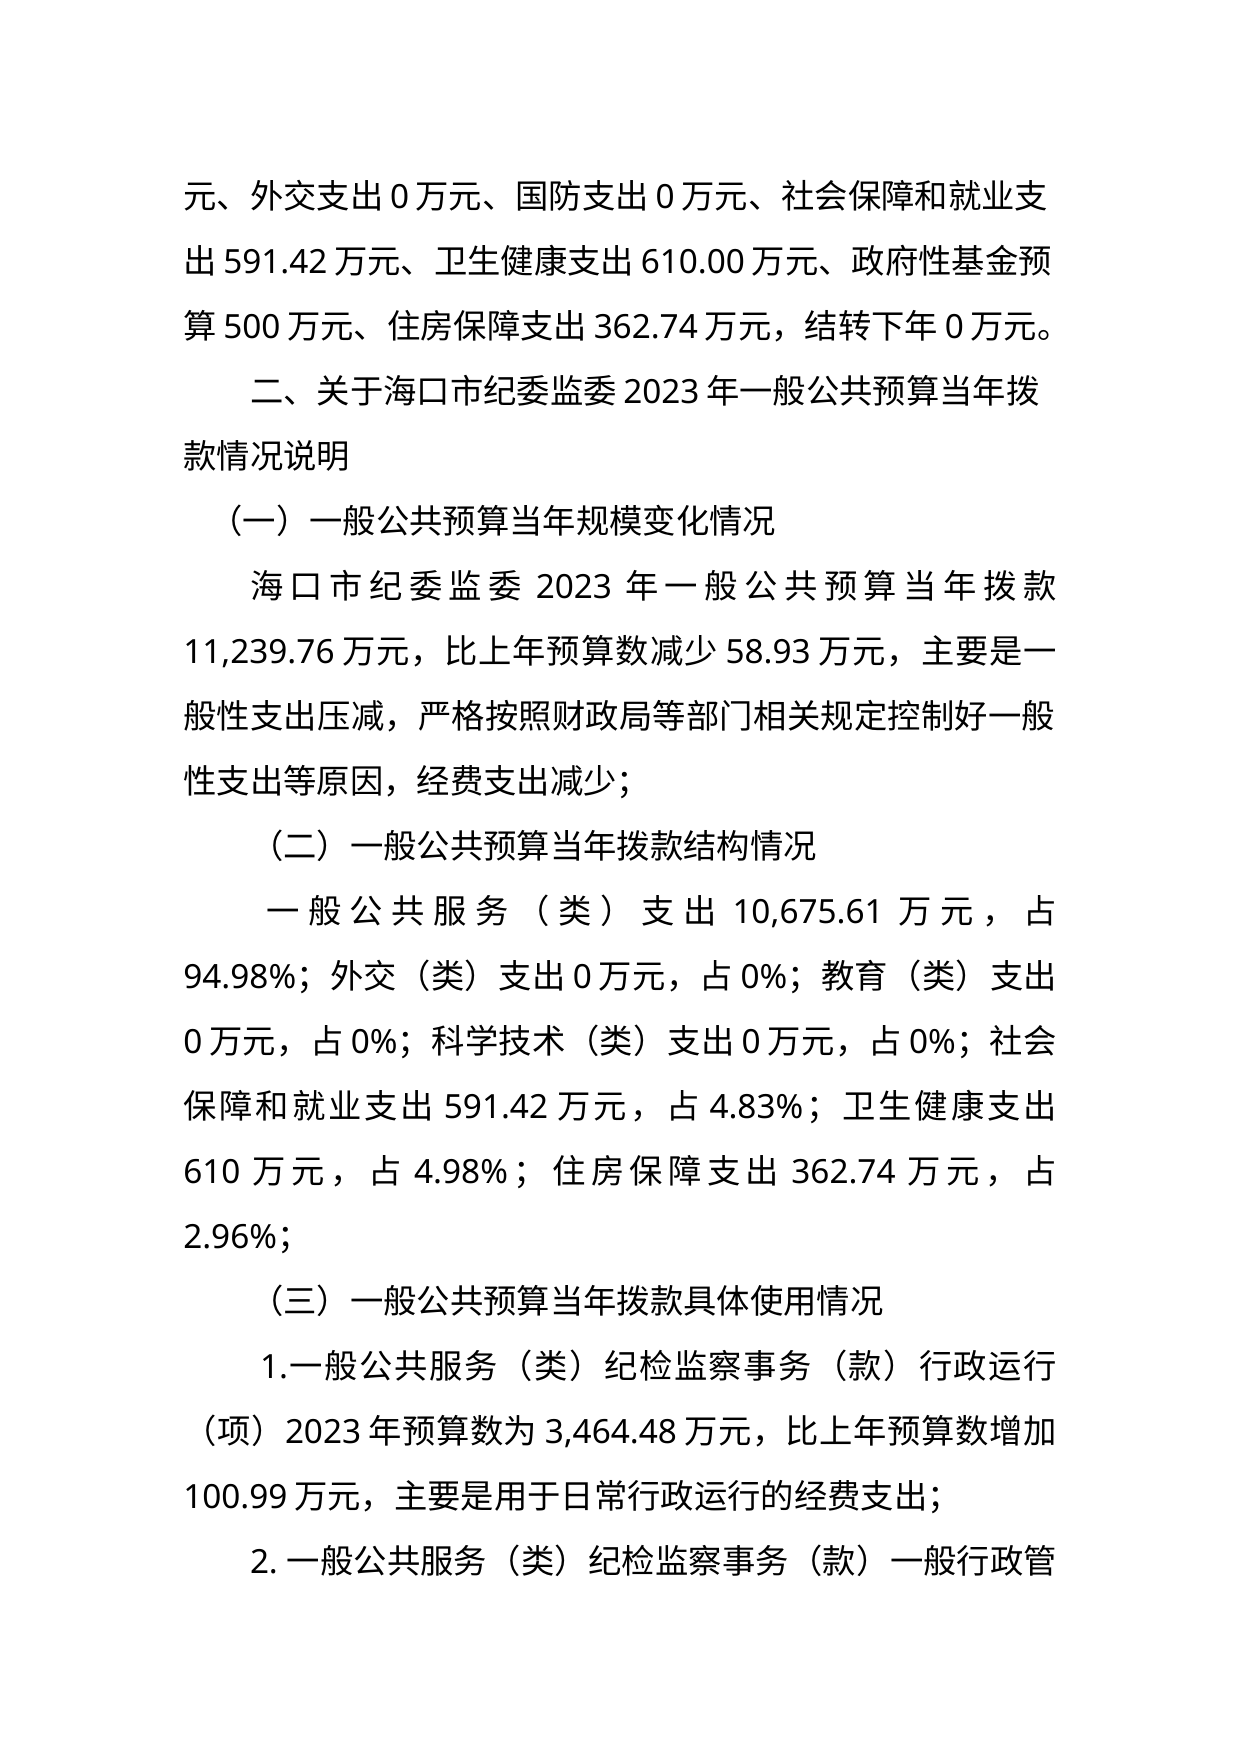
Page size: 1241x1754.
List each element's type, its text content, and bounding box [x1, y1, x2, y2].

text 一般公共服务（类）支出10,675.61万元，占94.98%；外交（类）支出0万元，占0%；教育（类）支出0万元，占0%；科学技术（类）支出0万元，占0%；社会保障和就业支出591.42万元，占4.83%；卫生健康支出610万元，占4.98%；住房保障支出362.74万元，占2.96%； [183, 877, 1057, 1267]
text 海口市纪委监委2023年一般公共预算当年拨款11,239.76万元，比上年预算数减少58.93万元，主要是一般性支出压减，严格按照财政局等部门相关规定控制好一般性支出等原因，经费支出减少； [183, 738, 1057, 812]
text （二）一般公共预算当年拨款结构情况 [183, 812, 1057, 877]
text 海口市纪委监委2023年一般公共预算当年拨款11,239.76万元，比上年预算数减少58.93万元，主要是一般性支出压减，严格按照财政局等部门相关规定控制好一般性支出等原因，经费支出减少； [183, 552, 1057, 690]
text （三）一般公共预算当年拨款具体使用情况 [183, 1267, 1057, 1332]
text 二、关于海口市纪委监委2023年一般公共预算当年拨款情况说明 [183, 357, 1057, 487]
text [183, 1527, 1057, 1592]
text 1.一般公共服务（类）纪检监察事务（款）行政运行（项）2023年预算数为3,464.48万元，比上年预算数增加100.99万元，主要是用于日常行政运行的经费支出； [183, 1332, 1057, 1527]
text （一）一般公共预算当年规模变化情况 [183, 487, 1057, 552]
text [183, 162, 1057, 357]
